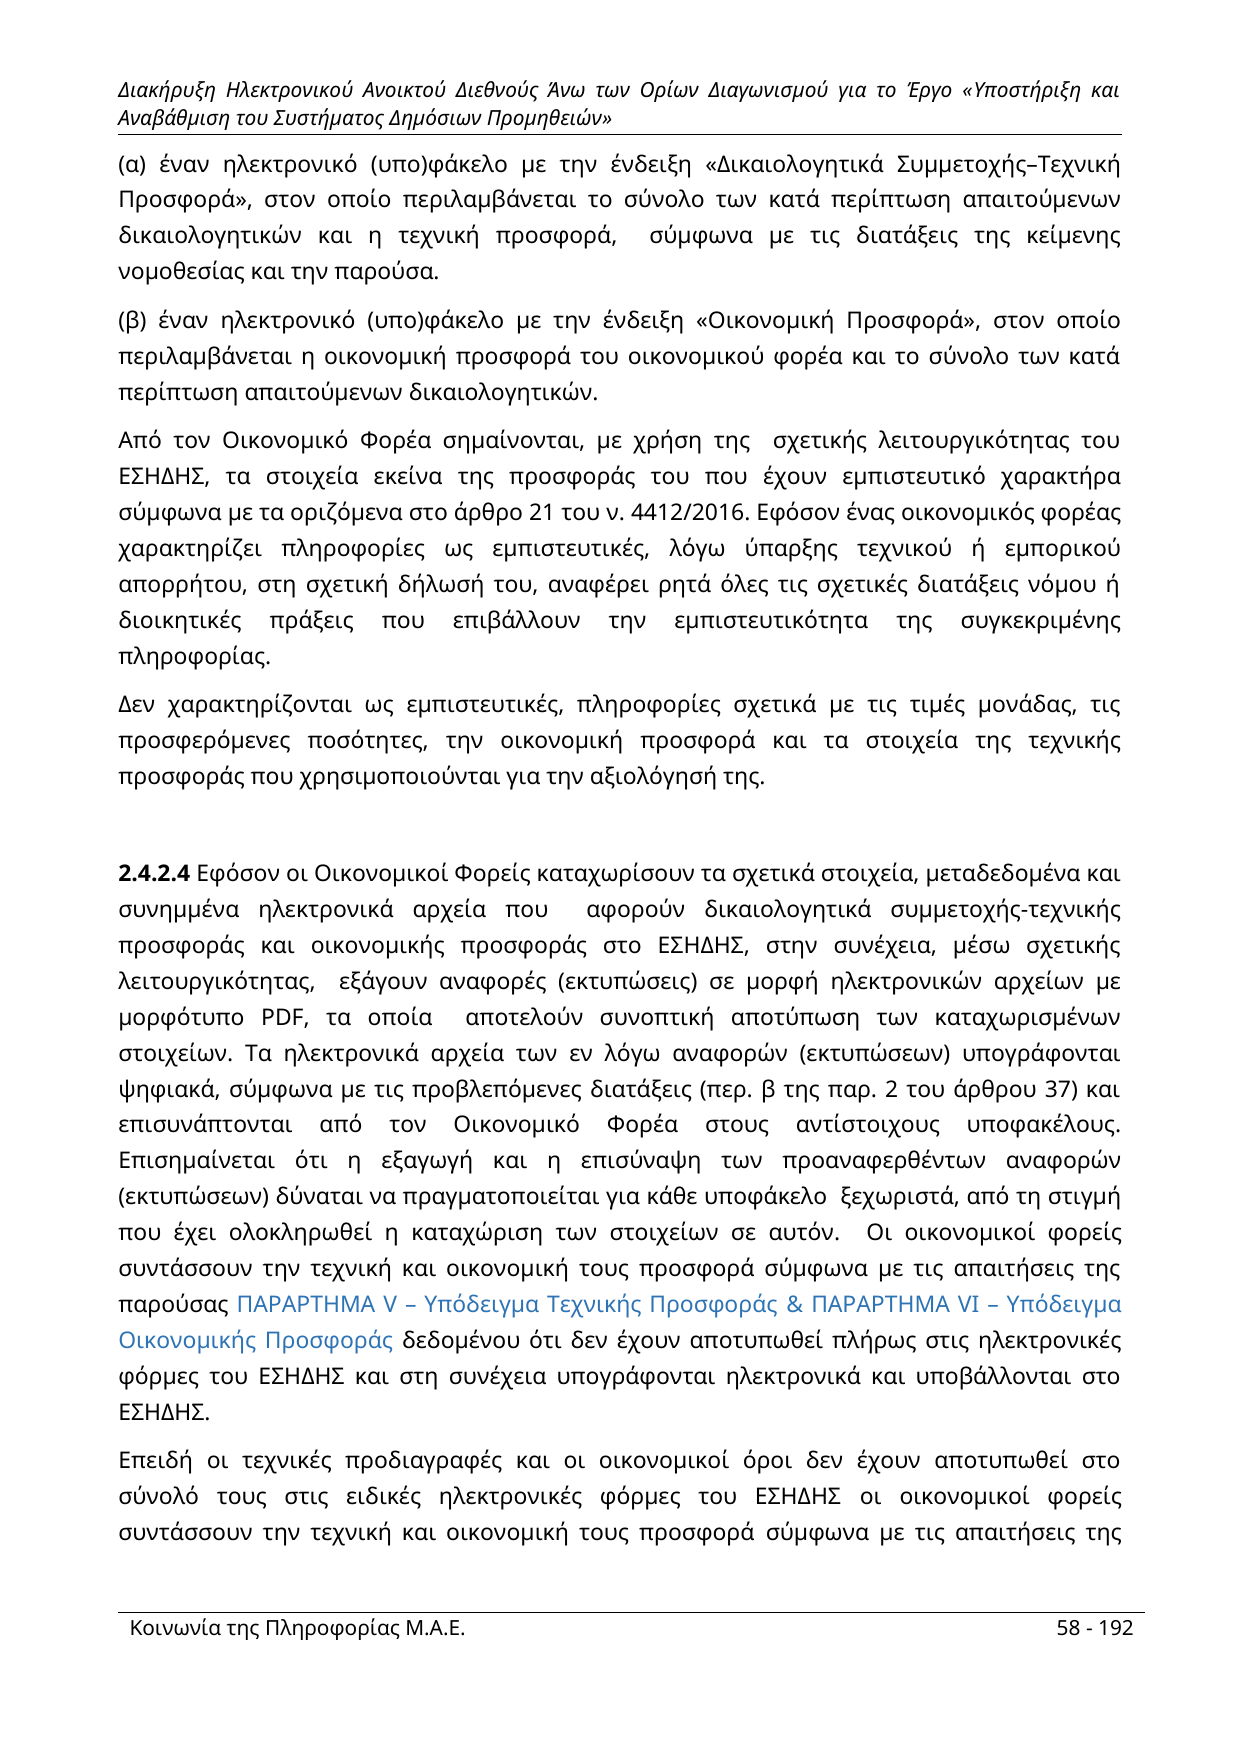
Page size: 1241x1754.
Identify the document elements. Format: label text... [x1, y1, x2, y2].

text (β) έναν ηλεκτρονικό (υπο)φάκελο με την ένδειξη «Οικονομική Προσφορά», στον οποίο περιλαμβάνεται η οικονομική προσφορά του οικονομικού φορέα και το σύνολο των κατά περίπτωση απαιτούμενων δικαιολογητικών. [118, 304, 1122, 407]
text 2.4.2.4 Εφόσον οι Οικονομικοί Φορείς καταχωρίσουν τα σχετικά στοιχεία, μεταδεδομένα και συνημμένα ηλεκτρονικά αρχεία που αφορούν δικαιολογητικά συμμετοχής-τεχνικής προσφοράς και οικονομικής προσφοράς στο ΕΣΗΔΗΣ, στην συνέχεια, μέσω σχετικής λειτουργικότητας, εξάγουν αναφορές (εκτυπώσεις) σε μορφή ηλεκτρονικών αρχείων με μορφότυπο PDF, τα οποία αποτελούν συνοπτική αποτύπωση των καταχωρισμένων στοιχείων. Τα ηλεκτρονικά αρχεία των εν λόγω αναφορών (εκτυπώσεων) υπογράφονται ψηφιακά, σύμφωνα με τις προβλεπόμενες διατάξεις (περ. β της παρ. 2 του άρθρου 37) και επισυνάπτονται από τον Οικονομικό Φορέα στους αντίστοιχους υποφακέλους. Επισημαίνεται ότι η εξαγωγή και η επισύναψη των προαναφερθέντων αναφορών (εκτυπώσεων) δύναται να πραγματοποιείται για κάθε υποφάκελο ξεχωριστά, από τη στιγμή που έχει ολοκληρωθεί η καταχώριση των στοιχείων σε αυτόν. Οι οικονομικοί φορείς συντάσσουν την τεχνική και οικονομική τους προσφορά σύμφωνα με τις απαιτήσεις της παρούσας ΠΑΡΑΡΤΗΜΑ V – Υπόδειγμα Τεχνικής Προσφοράς & ΠΑΡΑΡΤΗΜΑ VI – Υπόδειγμα Οικονομικής Προσφοράς δεδομένου ότι δεν έχουν αποτυπωθεί πλήρως στις ηλεκτρονικές φόρμες του ΕΣΗΔΗΣ και στη συνέχεια υπογράφονται ηλεκτρονικά και υποβάλλονται στο ΕΣΗΔΗΣ. [118, 857, 1122, 1427]
text Δεν χαρακτηρίζονται ως εμπιστευτικές, πληροφορίες σχετικά με τις τιμές μονάδας, τις προσφερόμενες ποσότητες, την οικονομική προσφορά και τα στοιχεία της τεχνικής προσφοράς που χρησιμοποιούνται για την αξιολόγησή της. [118, 688, 1122, 791]
text Από τον Οικονομικό Φορέα σημαίνονται, με χρήση της σχετικής λειτουργικότητας του ΕΣΗΔΗΣ, τα στοιχεία εκείνα της προσφοράς του που έχουν εμπιστευτικό χαρακτήρα σύμφωνα με τα οριζόμενα στο άρθρο 21 του ν. 4412/2016. Εφόσον ένας οικονομικός φορέας χαρακτηρίζει πληροφορίες ως εμπιστευτικές, λόγω ύπαρξης τεχνικού ή εμπορικού απορρήτου, στη σχετική δήλωσή του, αναφέρει ρητά όλες τις σχετικές διατάξεις νόμου ή διοικητικές πράξεις που επιβάλλουν την εμπιστευτικότητα της συγκεκριμένης πληροφορίας. [118, 424, 1122, 671]
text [118, 1444, 1122, 1547]
text (α) έναν ηλεκτρονικό (υπο)φάκελο με την ένδειξη «Δικαιολογητικά Συμμετοχής–Τεχνική Προσφορά», στον οποίο περιλαμβάνεται το σύνολο των κατά περίπτωση απαιτούμενων δικαιολογητικών και η τεχνική προσφορά, σύμφωνα με τις διατάξεις της κείμενης νομοθεσίας και την παρούσα. [118, 147, 1122, 287]
